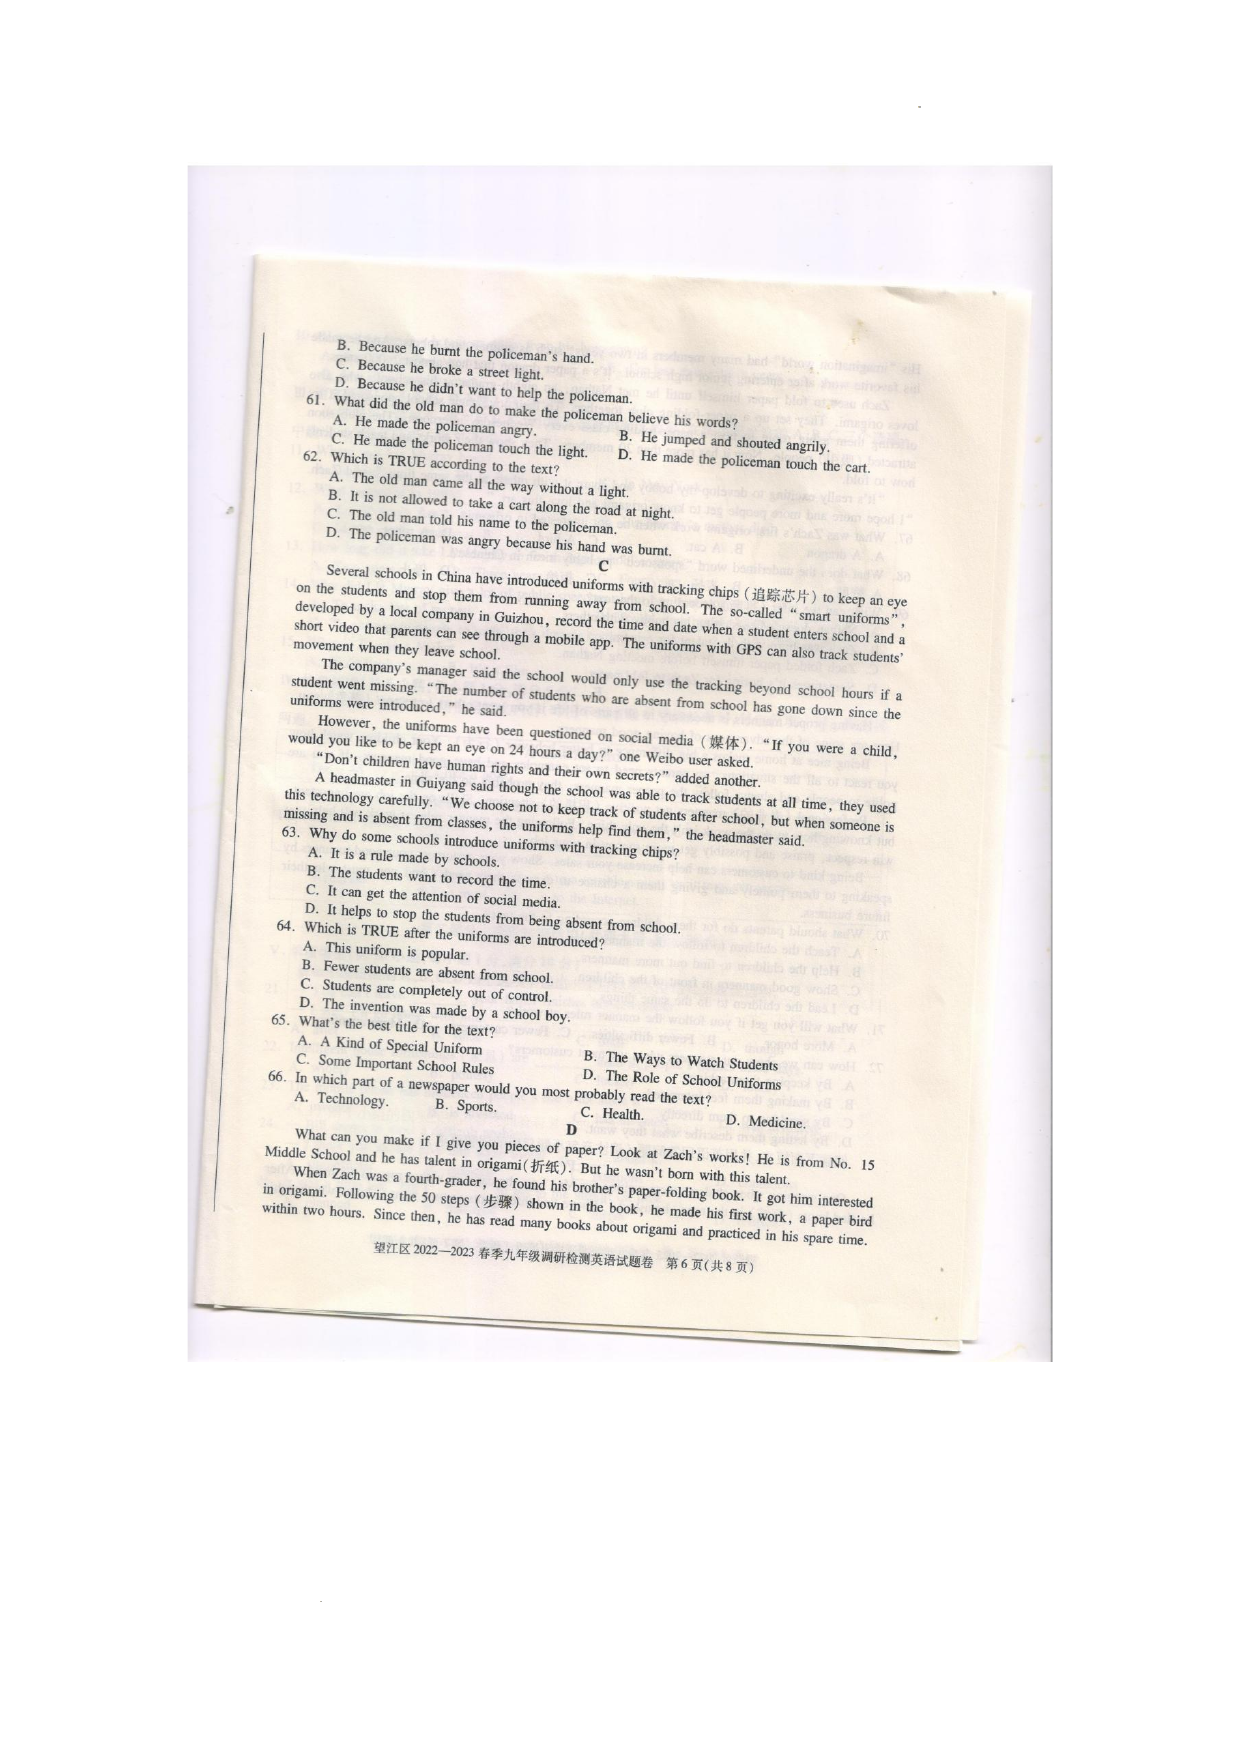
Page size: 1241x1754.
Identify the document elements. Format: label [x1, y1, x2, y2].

picture [187, 162, 1053, 1362]
